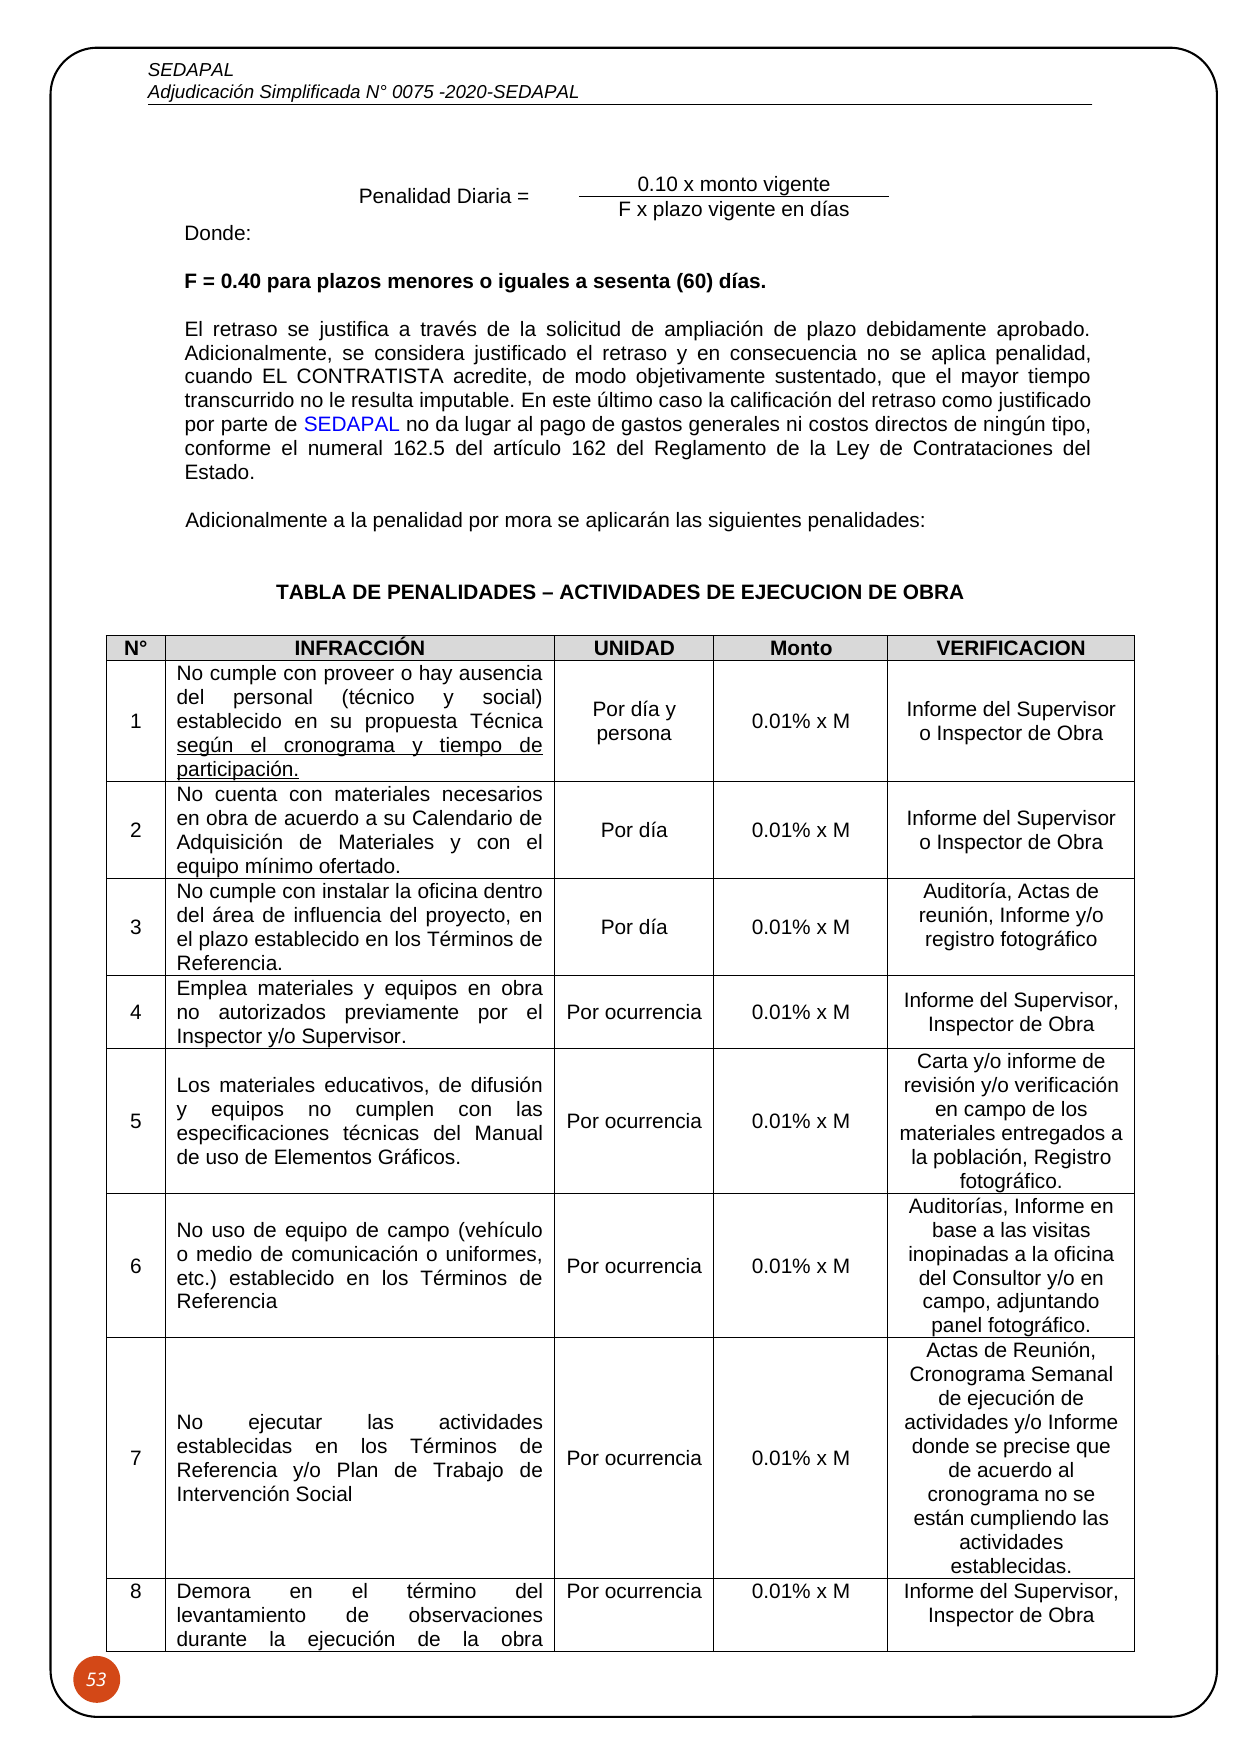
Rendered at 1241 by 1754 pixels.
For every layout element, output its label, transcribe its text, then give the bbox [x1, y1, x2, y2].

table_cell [166, 1579, 554, 1651]
table_cell Por ocurrencia [555, 1338, 713, 1578]
table_cell 7 [107, 1338, 165, 1578]
table_cell 0.01% x M [714, 976, 887, 1048]
text Adicionalmente a la penalidad por mora se aplicarán las siguientes penalidades: [185, 508, 1092, 532]
table_cell Informe del Supervisor, Inspector de Obra [888, 976, 1134, 1048]
table_cell Por ocurrencia [555, 1049, 713, 1192]
table_cell 3 [107, 879, 165, 975]
table_cell Informe del Supervisor o Inspector de Obra [888, 782, 1134, 878]
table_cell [888, 1579, 1134, 1651]
table_cell Emplea materiales y equipos en obra no autorizados previamente por el Inspector y/o Supervisor. [166, 976, 554, 1048]
table_header VERIFICACION [888, 636, 1134, 660]
table_cell No cumple con instalar la oficina dentro del área de influencia del proyecto, en el plazo establecido en los Términos de Referencia. [166, 879, 554, 975]
table_cell 5 [107, 1049, 165, 1192]
table_header UNIDAD [555, 636, 713, 660]
table_header Penalidad Diaria = [351, 172, 579, 221]
table_cell 0.01% x M [714, 1194, 887, 1337]
text TABLA DE PENALIDADES – ACTIVIDADES DE EJECUCION DE OBRA [148, 580, 1092, 604]
table_cell Informe del Supervisor o Inspector de Obra [888, 661, 1134, 781]
table_cell 2 [107, 782, 165, 878]
table_cell No cumple con proveer o hay ausencia del personal (técnico y social) establecido en su propuesta Técnica según el cronograma y tiempo de participación. [166, 661, 554, 781]
table_header Monto [714, 636, 887, 660]
table_cell 0.01% x M [714, 1579, 887, 1651]
table_cell 1 [107, 661, 165, 781]
table_header 0.10 x monto vigente [579, 172, 889, 196]
table_cell 0.01% x M [714, 879, 887, 975]
table_cell No uso de equipo de campo (vehículo o medio de comunicación o uniformes, etc.) establecido en los Términos de Referencia [166, 1194, 554, 1337]
table_cell 0.01% x M [714, 661, 887, 781]
table_cell Por día [555, 879, 713, 975]
table_cell Auditoría, Actas de reunión, Informe y/o registro fotográfico [888, 879, 1134, 975]
text F = 0.40 para plazos menores o iguales a sesenta (60) días. [184, 268, 1092, 292]
table_cell Por ocurrencia [555, 976, 713, 1048]
text Donde: [184, 221, 1092, 244]
table_cell Carta y/o informe de revisión y/o verificación en campo de los materiales entregados a la población, Registro fotográfico. [888, 1049, 1134, 1192]
table_cell Actas de Reunión, Cronograma Semanal de ejecución de actividades y/o Informe donde se precise que de acuerdo al cronograma no se están cumpliendo las actividades establecidas. [888, 1338, 1134, 1578]
table_cell Por día y persona [555, 661, 713, 781]
table_cell No ejecutar las actividades establecidas en los Términos de Referencia y/o Plan de Trabajo de Intervención Social [166, 1338, 554, 1578]
table_cell Por ocurrencia [555, 1194, 713, 1337]
text El retraso se justifica a través de la solicitud de ampliación de plazo debidamente aprobado. Adicionalmente, se considera justificado el retraso y en consecuencia no se aplica penalidad, cuando EL CONTRATISTA acredite, de modo objetivamente sustentado, que el mayor tiempo transcurrido no le resulta imputable. En este último caso la calificación del retraso como justificado por parte de SEDAPAL no da lugar al pago de gastos generales ni costos directos de ningún tipo, conforme el numeral 162.5 del artículo 162 del Reglamento de la Ley de Contrataciones del Estado. [184, 316, 1092, 484]
table_cell Por día [555, 782, 713, 878]
table_cell No cuenta con materiales necesarios en obra de acuerdo a su Calendario de Adquisición de Materiales y con el equipo mínimo ofertado. [166, 782, 554, 878]
table_cell 6 [107, 1194, 165, 1337]
table_cell Los materiales educativos, de difusión y equipos no cumplen con las especificaciones técnicas del Manual de uso de Elementos Gráficos. [166, 1049, 554, 1192]
table_cell 4 [107, 976, 165, 1048]
table_cell Por ocurrencia [555, 1579, 713, 1651]
table_header INFRACCIÓN [166, 636, 554, 660]
table_cell Auditorías, Informe en base a las visitas inopinadas a la oficina del Consultor y/o en campo, adjuntando panel fotográfico. [888, 1194, 1134, 1337]
table_cell 0.01% x M [714, 1338, 887, 1578]
table_cell 0.01% x M [714, 1049, 887, 1192]
table_cell 8 [107, 1579, 165, 1651]
table_header N° [107, 636, 165, 660]
table_cell 0.01% x M [714, 782, 887, 878]
table_cell F x plazo vigente en días [579, 197, 889, 221]
